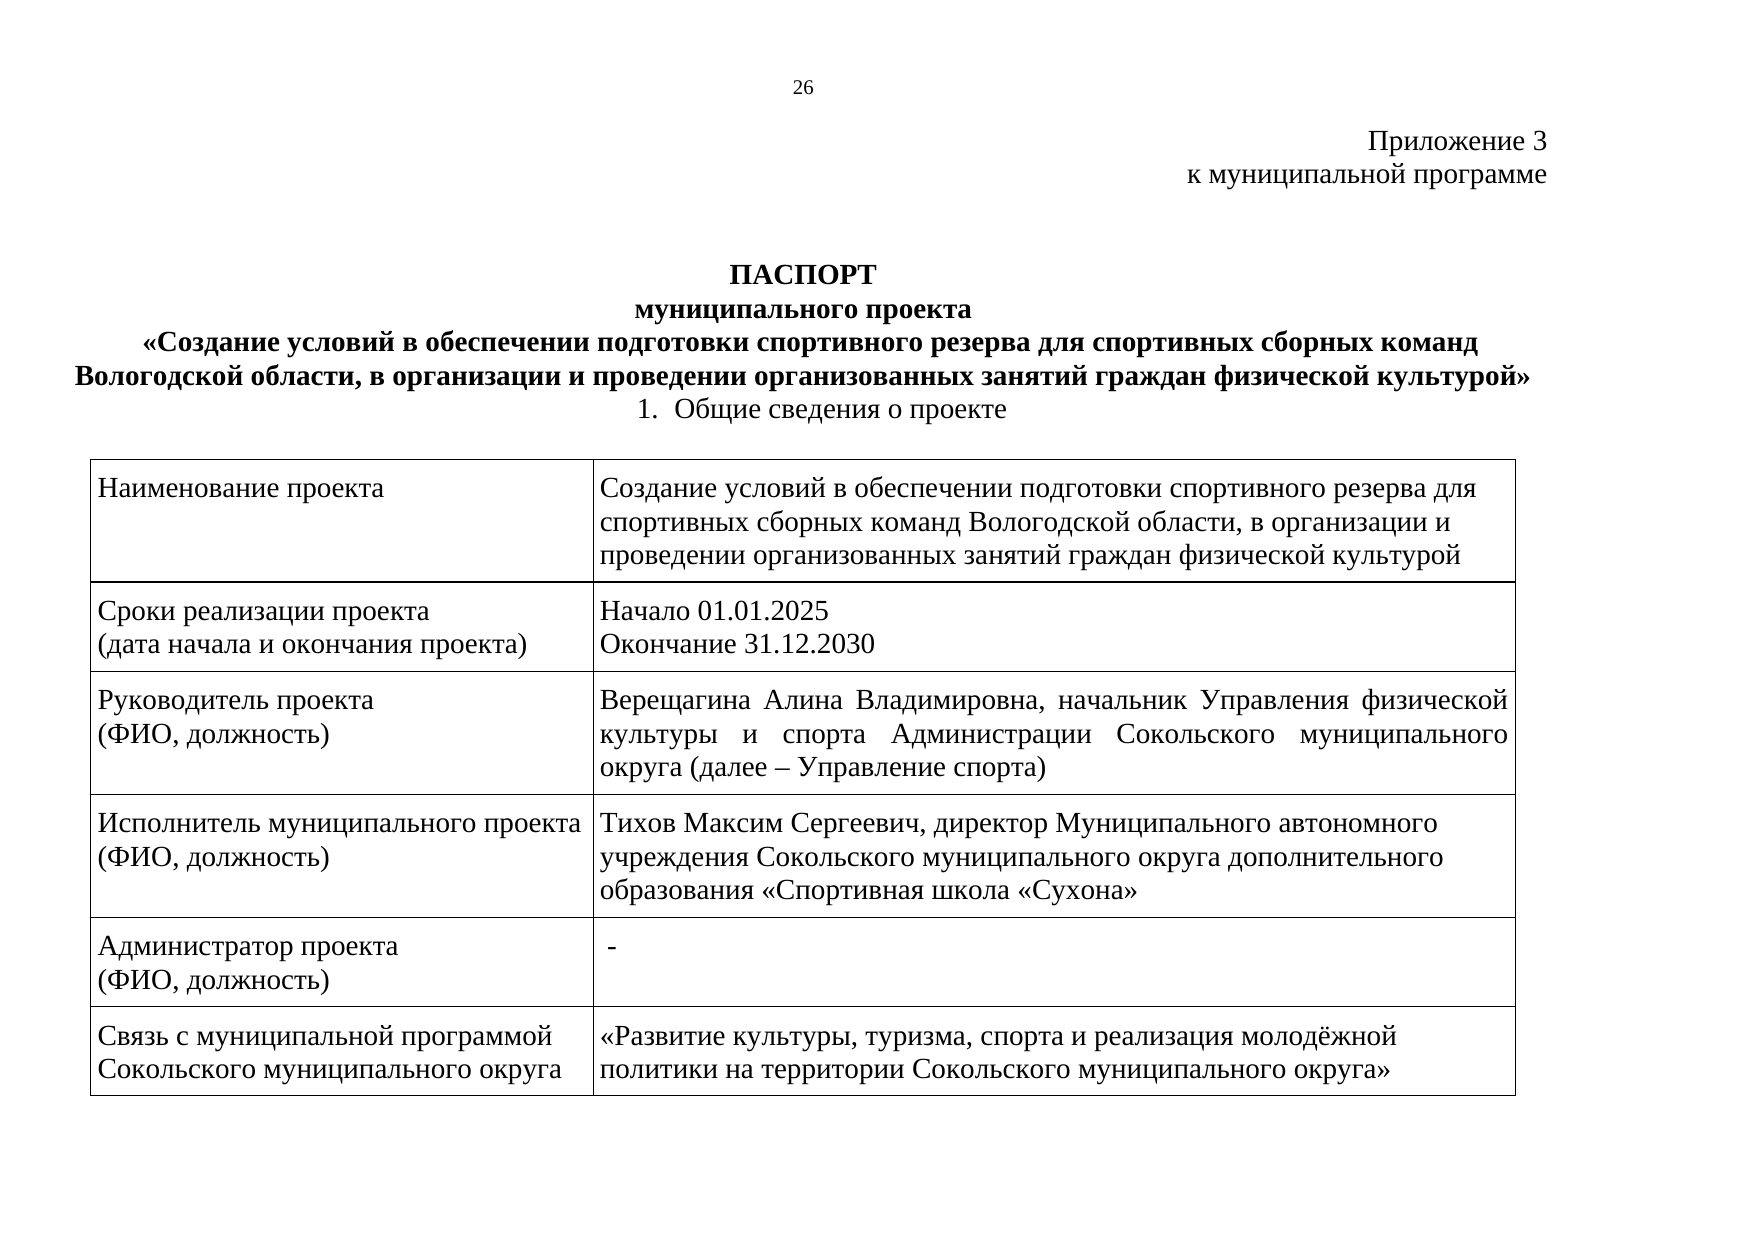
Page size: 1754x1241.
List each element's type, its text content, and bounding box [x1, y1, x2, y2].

table_cell Тихов Максим Сергеевич, директор Муниципального автономного учреждения Сокольского муниципального округа дополнительного образования «Спортивная школа «Сухона» [594, 795, 1515, 917]
table_header Создание условий в обеспечении подготовки спортивного резерва для спортивных сборных команд Вологодской области, в организации и проведении организованных занятий граждан физической культурой [594, 460, 1515, 581]
text муниципального проекта [59, 291, 1547, 324]
table_header Наименование проекта [91, 460, 593, 581]
table_cell - [594, 918, 1515, 1006]
text «Создание условий в обеспечении подготовки спортивного резерва для спортивных сборных команд Вологодской области, в организации и проведении организованных занятий граждан физической культурой» [59, 324, 1547, 391]
list Общие сведения о проекте [97, 391, 1547, 425]
table_cell Верещагина Алина Владимировна, начальник Управления физической культуры и спорта Администрации Сокольского муниципального округа (далее – Управление спорта) [594, 672, 1515, 794]
table_cell Связь с муниципальной программой Сокольского муниципального округа [91, 1007, 593, 1095]
table_cell Администратор проекта (ФИО, должность) [91, 918, 593, 1006]
text ПАСПОРТ [59, 257, 1547, 291]
table_cell Руководитель проекта (ФИО, должность) [91, 672, 593, 794]
table_cell Начало 01.01.2025 Окончание 31.12.2030 [594, 583, 1515, 671]
table_cell «Развитие культуры, туризма, спорта и реализация молодёжной политики на территории Сокольского муниципального округа» [594, 1007, 1515, 1095]
table_cell Сроки реализации проекта (дата начала и окончания проекта) [91, 583, 593, 671]
text Приложение 3 [59, 123, 1547, 157]
text к муниципальной программе [59, 157, 1547, 190]
table_cell Исполнитель муниципального проекта (ФИО, должность) [91, 795, 593, 917]
